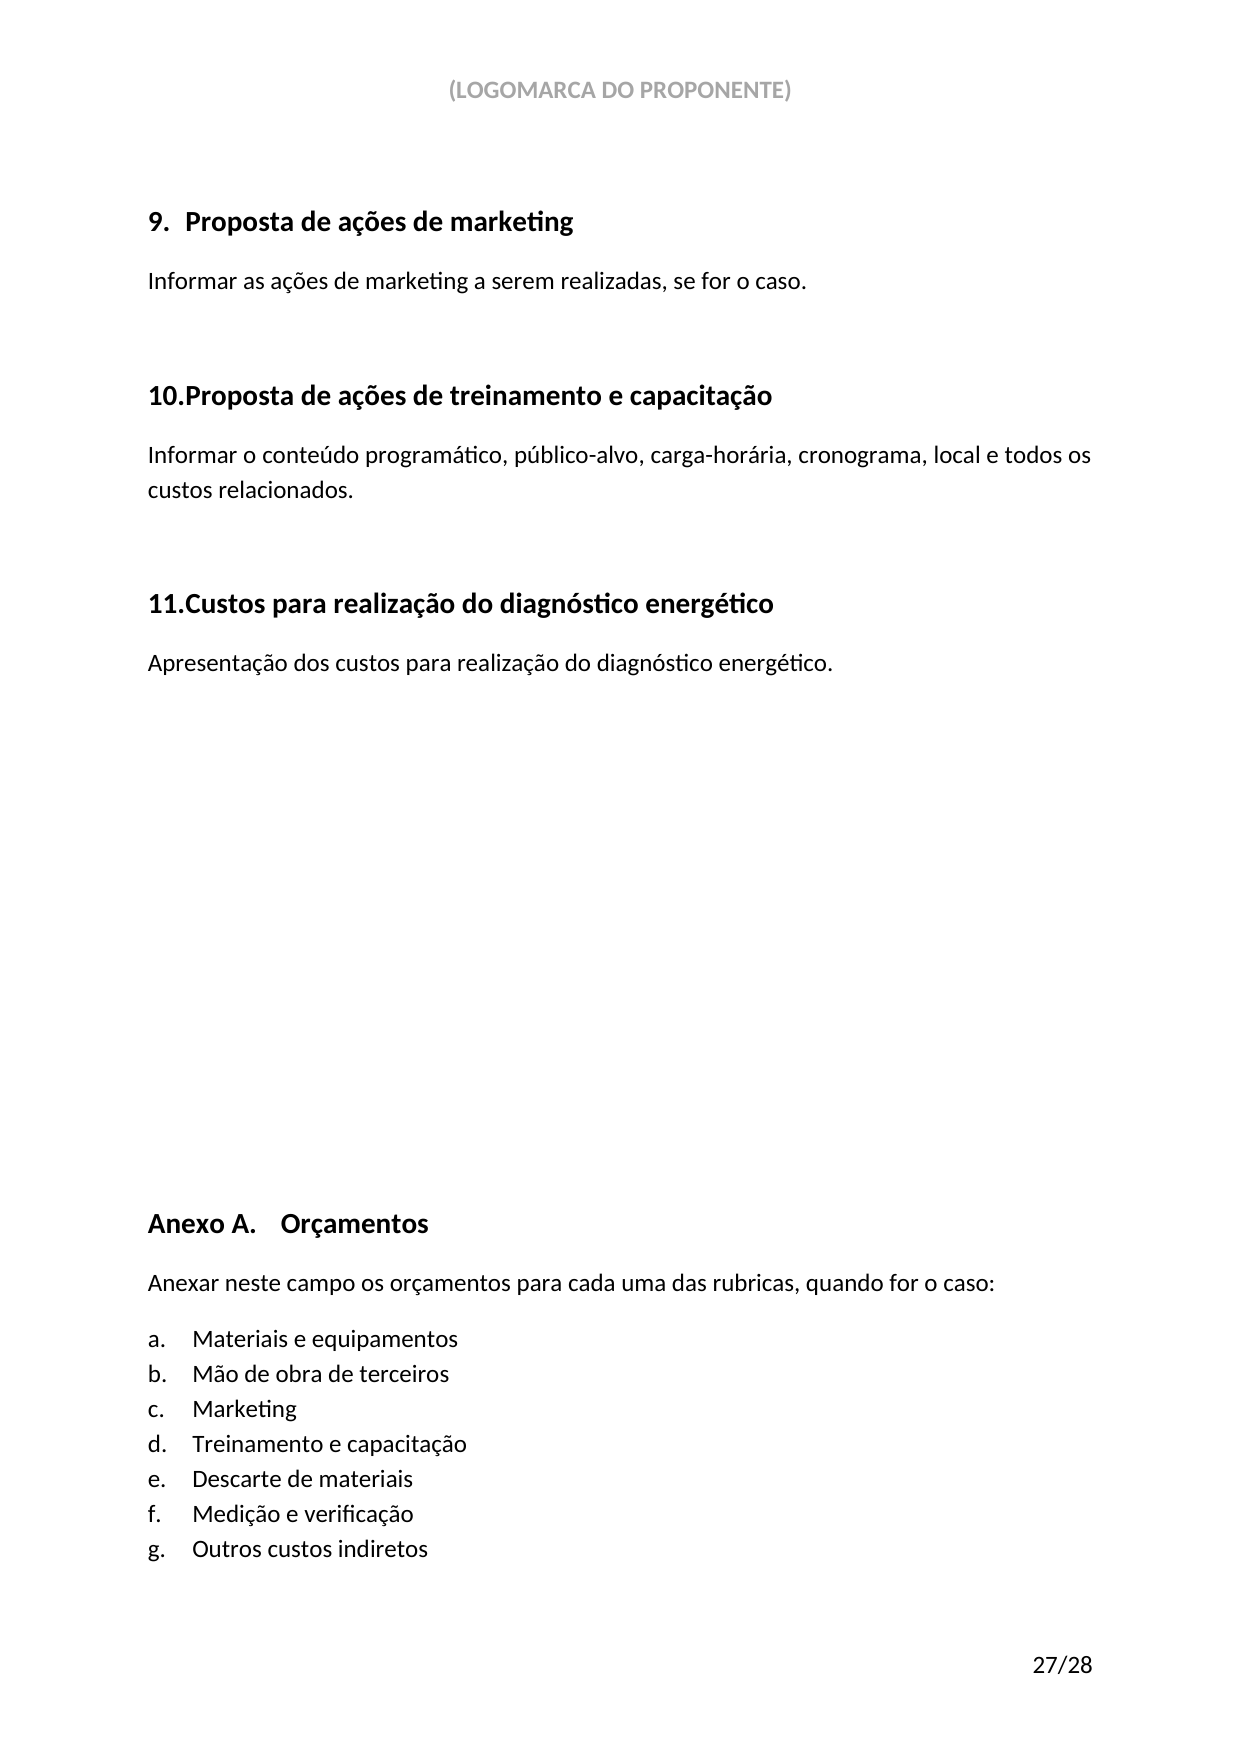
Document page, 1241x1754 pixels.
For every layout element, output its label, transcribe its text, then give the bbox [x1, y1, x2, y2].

subtitle Proposta de ações de treinamento e capacitação [148, 377, 1092, 413]
subtitle Custos para realização do diagnóstico energético [148, 585, 1092, 621]
list Mão de obra de terceiros [148, 1358, 1092, 1389]
list Medição e verificação [148, 1498, 1092, 1529]
text Informar as ações de marketing a serem realizadas, se for o caso. [148, 265, 1092, 296]
text Anexar neste campo os orçamentos para cada uma das rubricas, quando for o caso: [148, 1267, 1092, 1298]
text Informar o conteúdo programático, público-alvo, carga-horária, cronograma, local e todos os custos relacionados. [148, 439, 1092, 504]
list Orçamentos [148, 1206, 1092, 1241]
list Materiais e equipamentos [148, 1323, 1092, 1354]
subtitle Proposta de ações de marketing [148, 203, 1092, 239]
list Treinamento e capacitação [148, 1428, 1092, 1459]
list Outros custos indiretos [148, 1533, 1092, 1564]
text Apresentação dos custos para realização do diagnóstico energético. [148, 647, 1092, 678]
list Descarte de materiais [148, 1463, 1092, 1494]
list Marketing [148, 1393, 1092, 1424]
